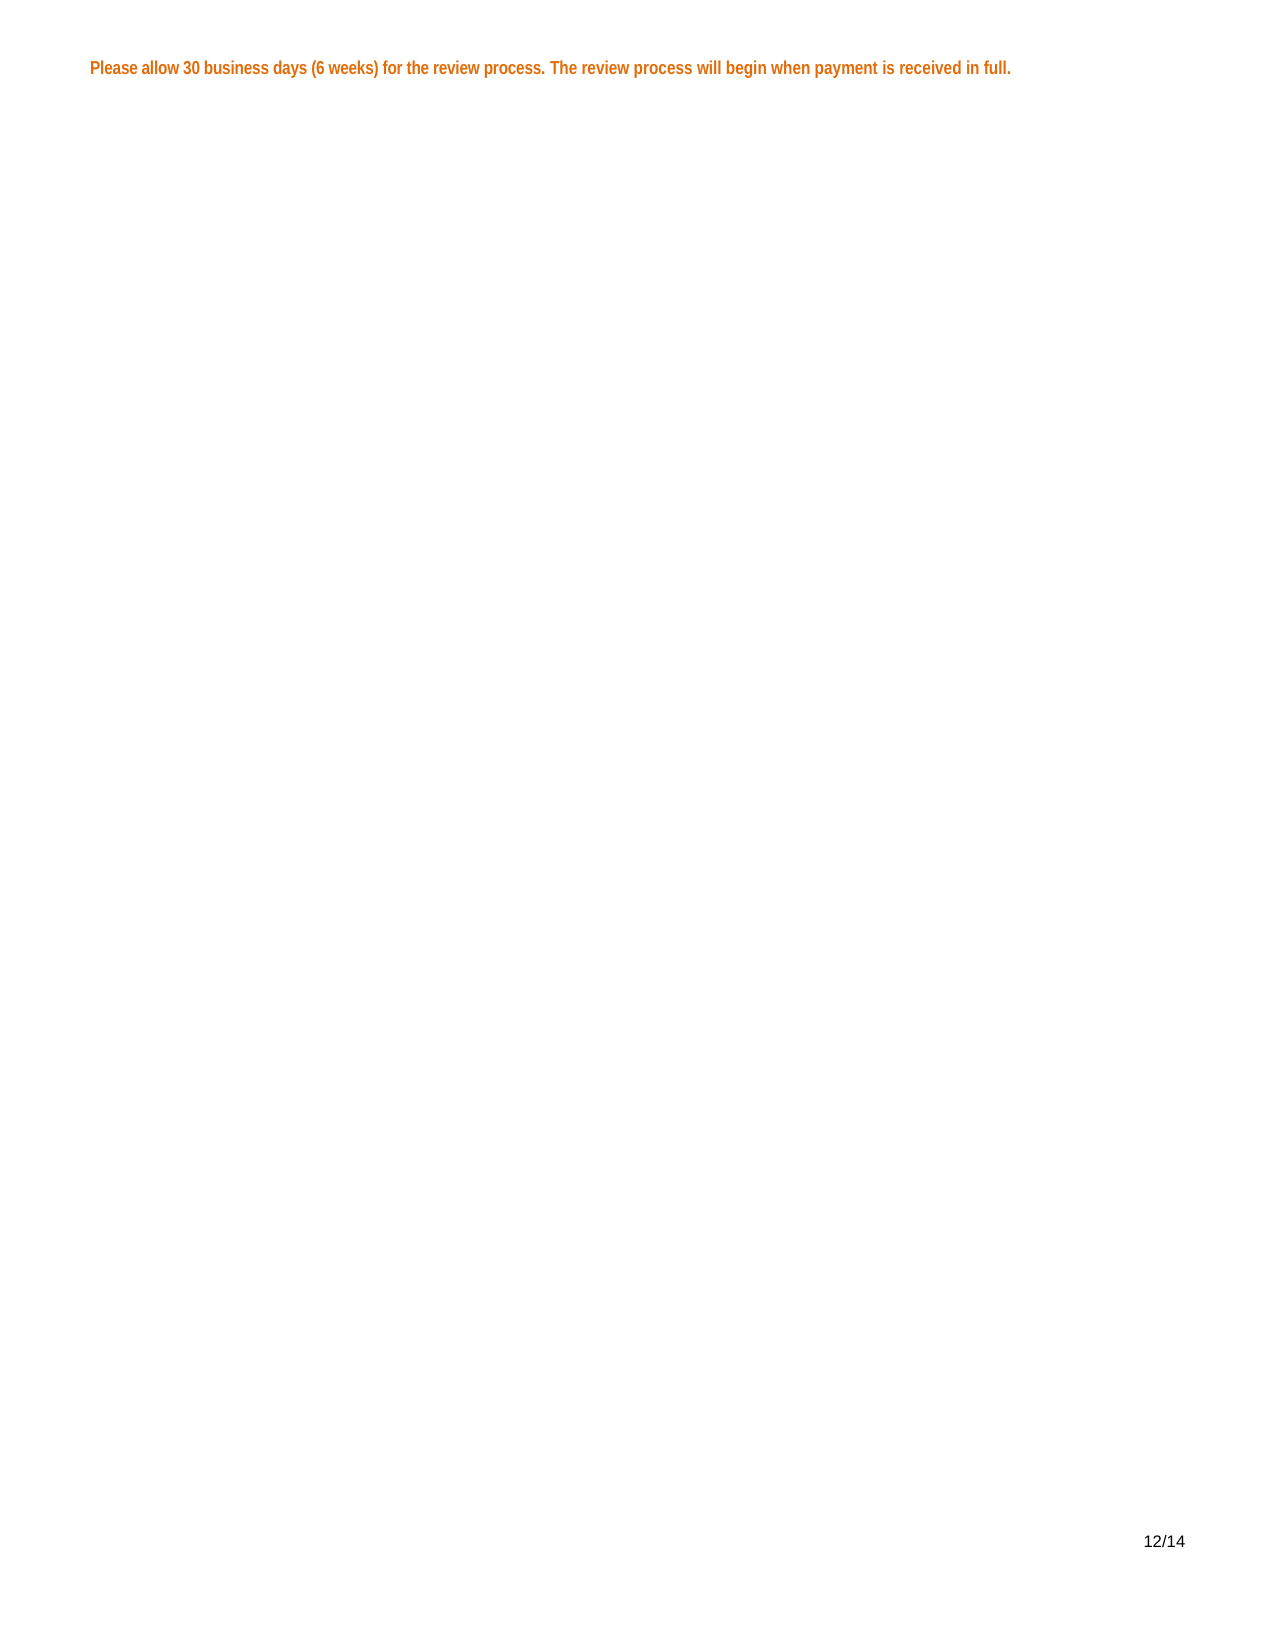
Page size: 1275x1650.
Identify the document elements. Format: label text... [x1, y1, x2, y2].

text Please allow 30 business days (6 weeks) for the review process. The review process will begin when payment is received in full. [90, 57, 1187, 78]
